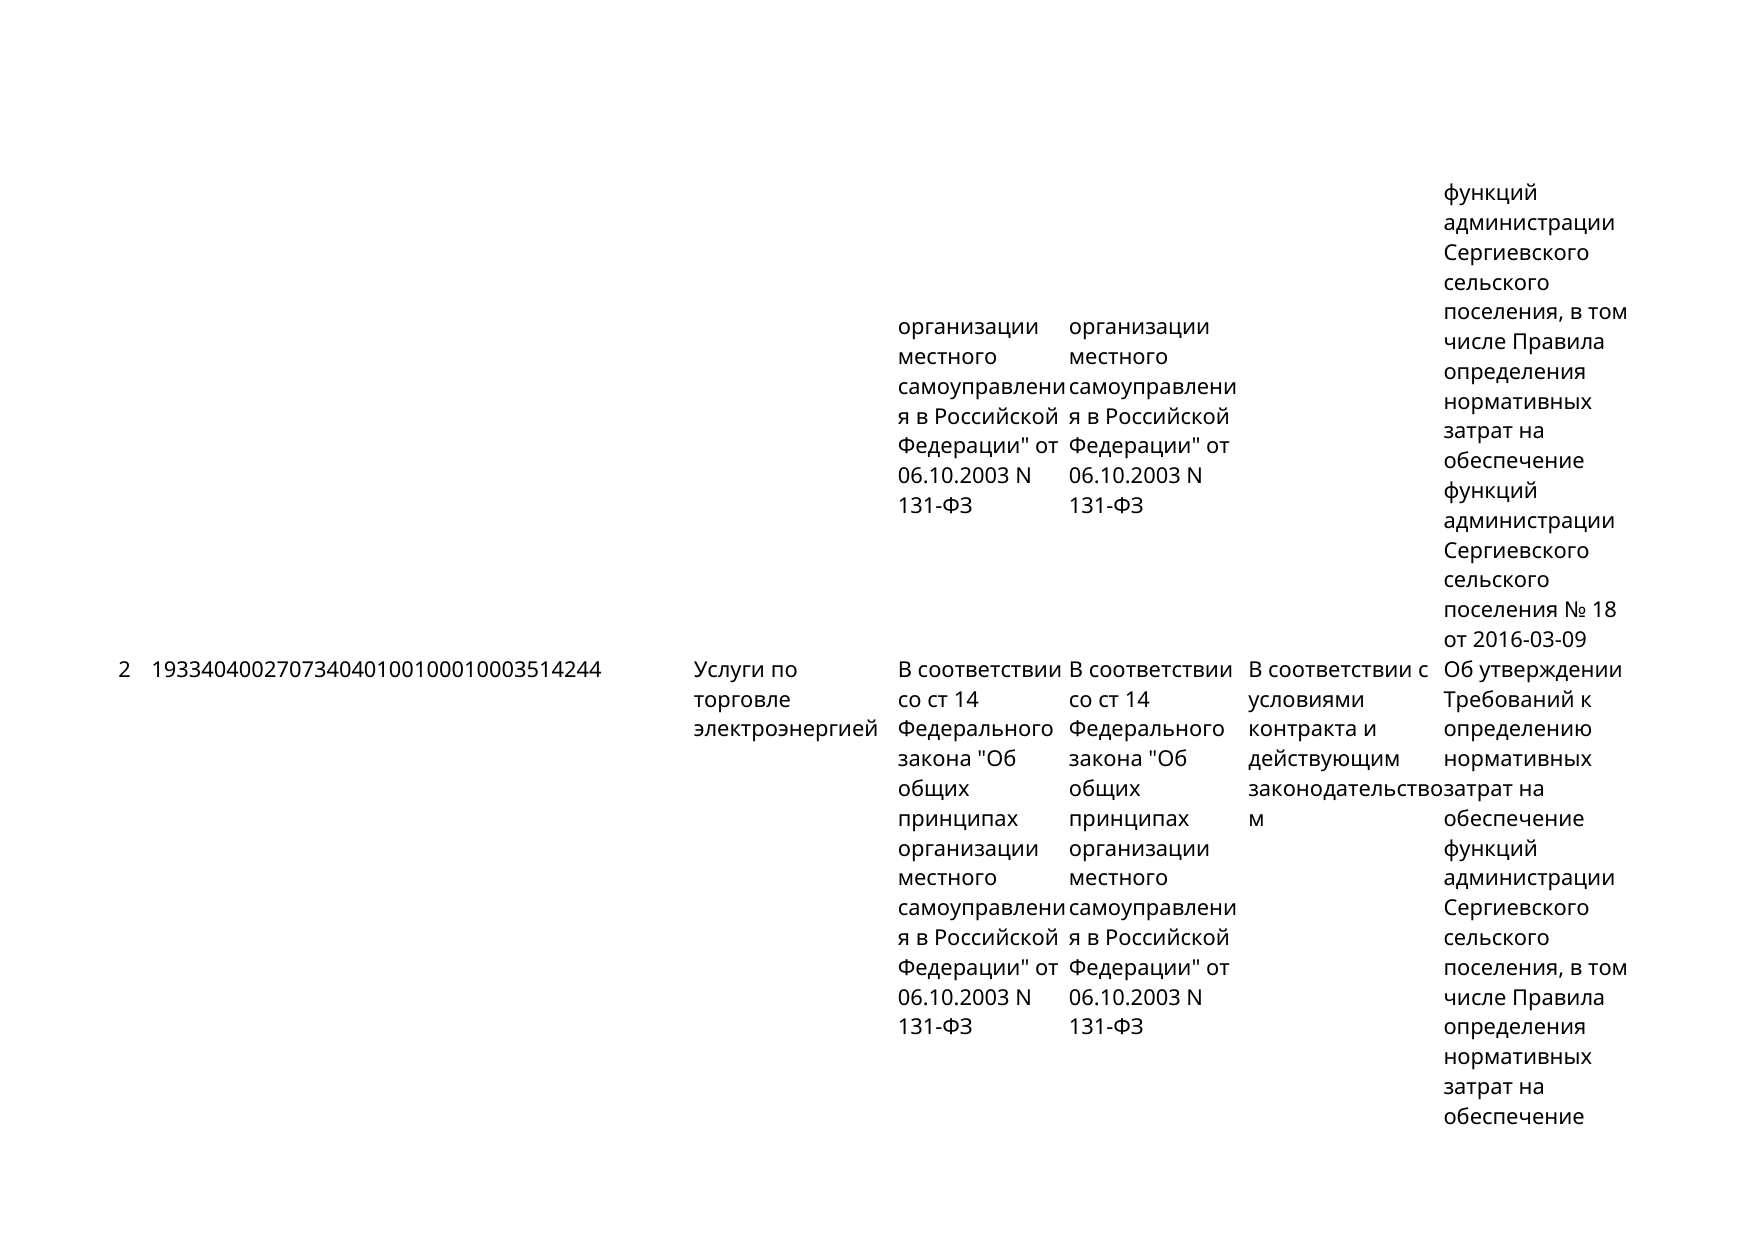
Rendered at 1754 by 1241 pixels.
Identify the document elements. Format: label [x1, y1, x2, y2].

table_header [118, 177, 1636, 1131]
